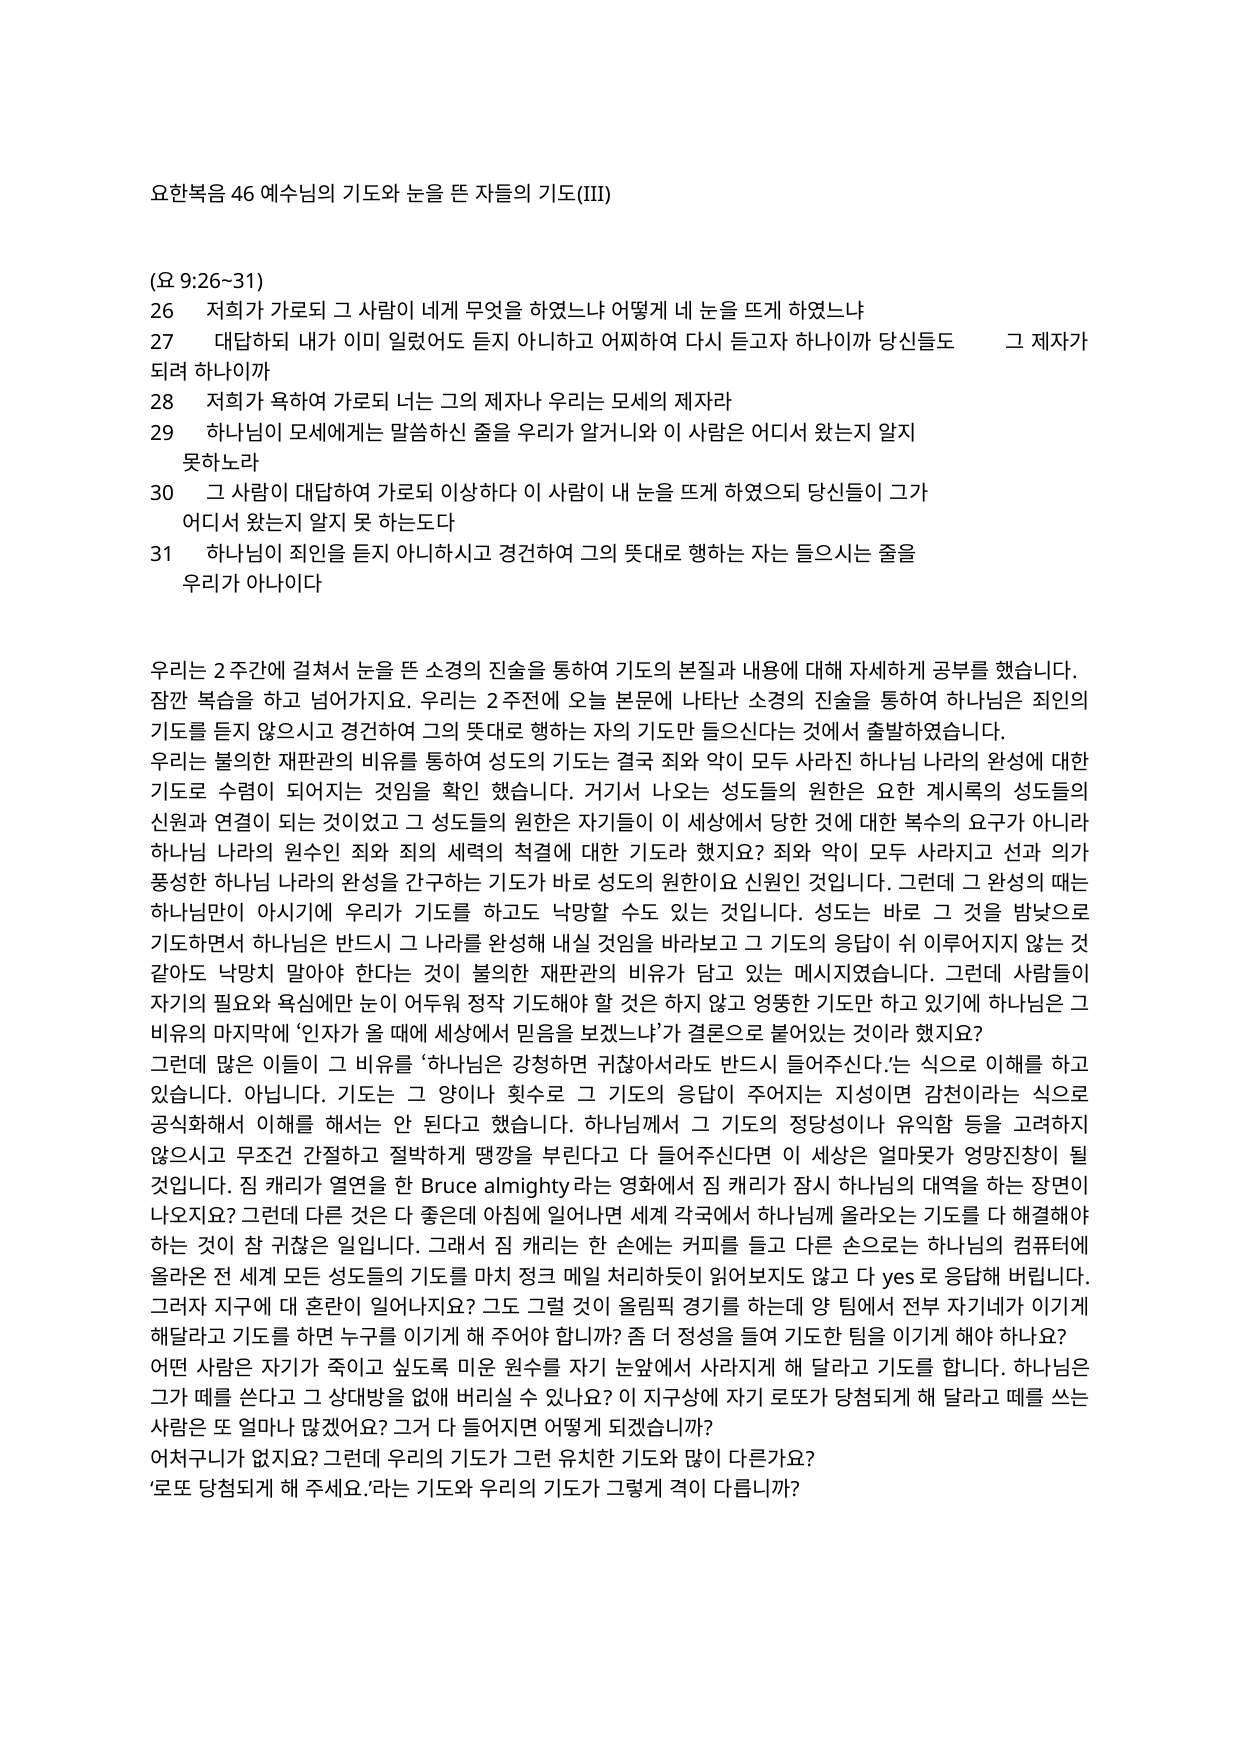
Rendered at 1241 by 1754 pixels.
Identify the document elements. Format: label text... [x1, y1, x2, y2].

text 잠깐 복습을 하고 넘어가지요. 우리는 2주전에 오늘 본문에 나타난 소경의 진술을 통하여 하나님은 죄인의 기도를 듣지 않으시고 경건하여 그의 뜻대로 행하는 자의 기도만 들으신다는 것에서 출발하였습니다. [150, 684, 1090, 745]
text 28 저희가 욕하여 가로되 너는 그의 제자나 우리는 모세의 제자라 [150, 386, 1090, 416]
text 그런데 많은 이들이 그 비유를 ‘하나님은 강청하면 귀찮아서라도 반드시 들어주신다.’는 식으로 이해를 하고 있습니다. 아닙니다. 기도는 그 양이나 횟수로 그 기도의 응답이 주어지는 지성이면 감천이라는 식으로 공식화해서 이해를 해서는 안 된다고 했습니다. 하나님께서 그 기도의 정당성이나 유익함 등을 고려하지 않으시고 무조건 간절하고 절박하게 땡깡을 부린다고 다 들어주신다면 이 세상은 얼마못가 엉망진창이 될 것입니다. 짐 캐리가 열연을 한 Bruce almighty라는 영화에서 짐 캐리가 잠시 하나님의 대역을 하는 장면이 나오지요? 그런데 다른 것은 다 좋은데 아침에 일어나면 세계 각국에서 하나님께 올라오는 기도를 다 해결해야 하는 것이 참 귀찮은 일입니다. 그래서 짐 캐리는 한 손에는 커피를 들고 다른 손으로는 하나님의 컴퓨터에 올라온 전 세계 모든 성도들의 기도를 마치 정크 메일 처리하듯이 읽어보지도 않고 다 yes로 응답해 버립니다. 그러자 지구에 대 혼란이 일어나지요? 그도 그럴 것이 올림픽 경기를 하는데 양 팀에서 전부 자기네가 이기게 해달라고 기도를 하면 누구를 이기게 해 주어야 합니까? 좀 더 정성을 들여 기도한 팀을 이기게 해야 하나요? [150, 1048, 1090, 1351]
text 못하노라 [150, 446, 1090, 476]
text 어떤 사람은 자기가 죽이고 싶도록 미운 원수를 자기 눈앞에서 사라지게 해 달라고 기도를 합니다. 하나님은 그가 떼를 쓴다고 그 상대방을 없애 버리실 수 있나요? 이 지구상에 자기 로또가 당첨되게 해 달라고 떼를 쓰는 사람은 또 얼마나 많겠어요? 그거 다 들어지면 어떻게 되겠습니까? [150, 1351, 1090, 1442]
text 29 하나님이 모세에게는 말씀하신 줄을 우리가 알거니와 이 사람은 어디서 왔는지 알지 [150, 416, 1090, 446]
text 31 하나님이 죄인을 듣지 아니하시고 경건하여 그의 뜻대로 행하는 자는 들으시는 줄을 [150, 537, 1090, 567]
text 어디서 왔는지 알지 못 하는도다 [150, 507, 1090, 537]
text (요9:26~31) [150, 264, 1090, 295]
text 어처구니가 없지요? 그런데 우리의 기도가 그런 유치한 기도와 많이 다른가요? [150, 1442, 1090, 1472]
text 우리는 불의한 재판관의 비유를 통하여 성도의 기도는 결국 죄와 악이 모두 사라진 하나님 나라의 완성에 대한 기도로 수렴이 되어지는 것임을 확인 했습니다. 거기서 나오는 성도들의 원한은 요한 계시록의 성도들의 신원과 연결이 되는 것이었고 그 성도들의 원한은 자기들이 이 세상에서 당한 것에 대한 복수의 요구가 아니라 하나님 나라의 원수인 죄와 죄의 세력의 척결에 대한 기도라 했지요? 죄와 악이 모두 사라지고 선과 의가 풍성한 하나님 나라의 완성을 간구하는 기도가 바로 성도의 원한이요 신원인 것입니다. 그런데 그 완성의 때는 하나님만이 아시기에 우리가 기도를 하고도 낙망할 수도 있는 것입니다. 성도는 바로 그 것을 밤낮으로 기도하면서 하나님은 반드시 그 나라를 완성해 내실 것임을 바라보고 그 기도의 응답이 쉬 이루어지지 않는 것 같아도 낙망치 말아야 한다는 것이 불의한 재판관의 비유가 담고 있는 메시지였습니다. 그런데 사람들이 자기의 필요와 욕심에만 눈이 어두워 정작 기도해야 할 것은 하지 않고 엉뚱한 기도만 하고 있기에 하나님은 그 비유의 마지막에 ‘인자가 올 때에 세상에서 믿음을 보겠느냐’가 결론으로 붙어있는 것이라 했지요? [150, 745, 1090, 1048]
text 30 그 사람이 대답하여 가로되 이상하다 이 사람이 내 눈을 뜨게 하였으되 당신들이 그가 [150, 476, 1090, 507]
text 우리는 2주간에 걸쳐서 눈을 뜬 소경의 진술을 통하여 기도의 본질과 내용에 대해 자세하게 공부를 했습니다. [150, 654, 1090, 684]
text 요한복음46 예수님의 기도와 눈을 뜬 자들의 기도(III) [150, 177, 1090, 207]
text 26 저희가 가로되 그 사람이 네게 무엇을 하였느냐 어떻게 네 눈을 뜨게 하였느냐 [150, 295, 1090, 325]
text 27 대답하되 내가 이미 일렀어도 듣지 아니하고 어찌하여 다시 듣고자 하나이까 당신들도 그 제자가 되려 하나이까 [150, 325, 1090, 386]
text 우리가 아나이다 [150, 567, 1090, 597]
text ‘로또 당첨되게 해 주세요.’라는 기도와 우리의 기도가 그렇게 격이 다릅니까? [150, 1472, 1090, 1502]
